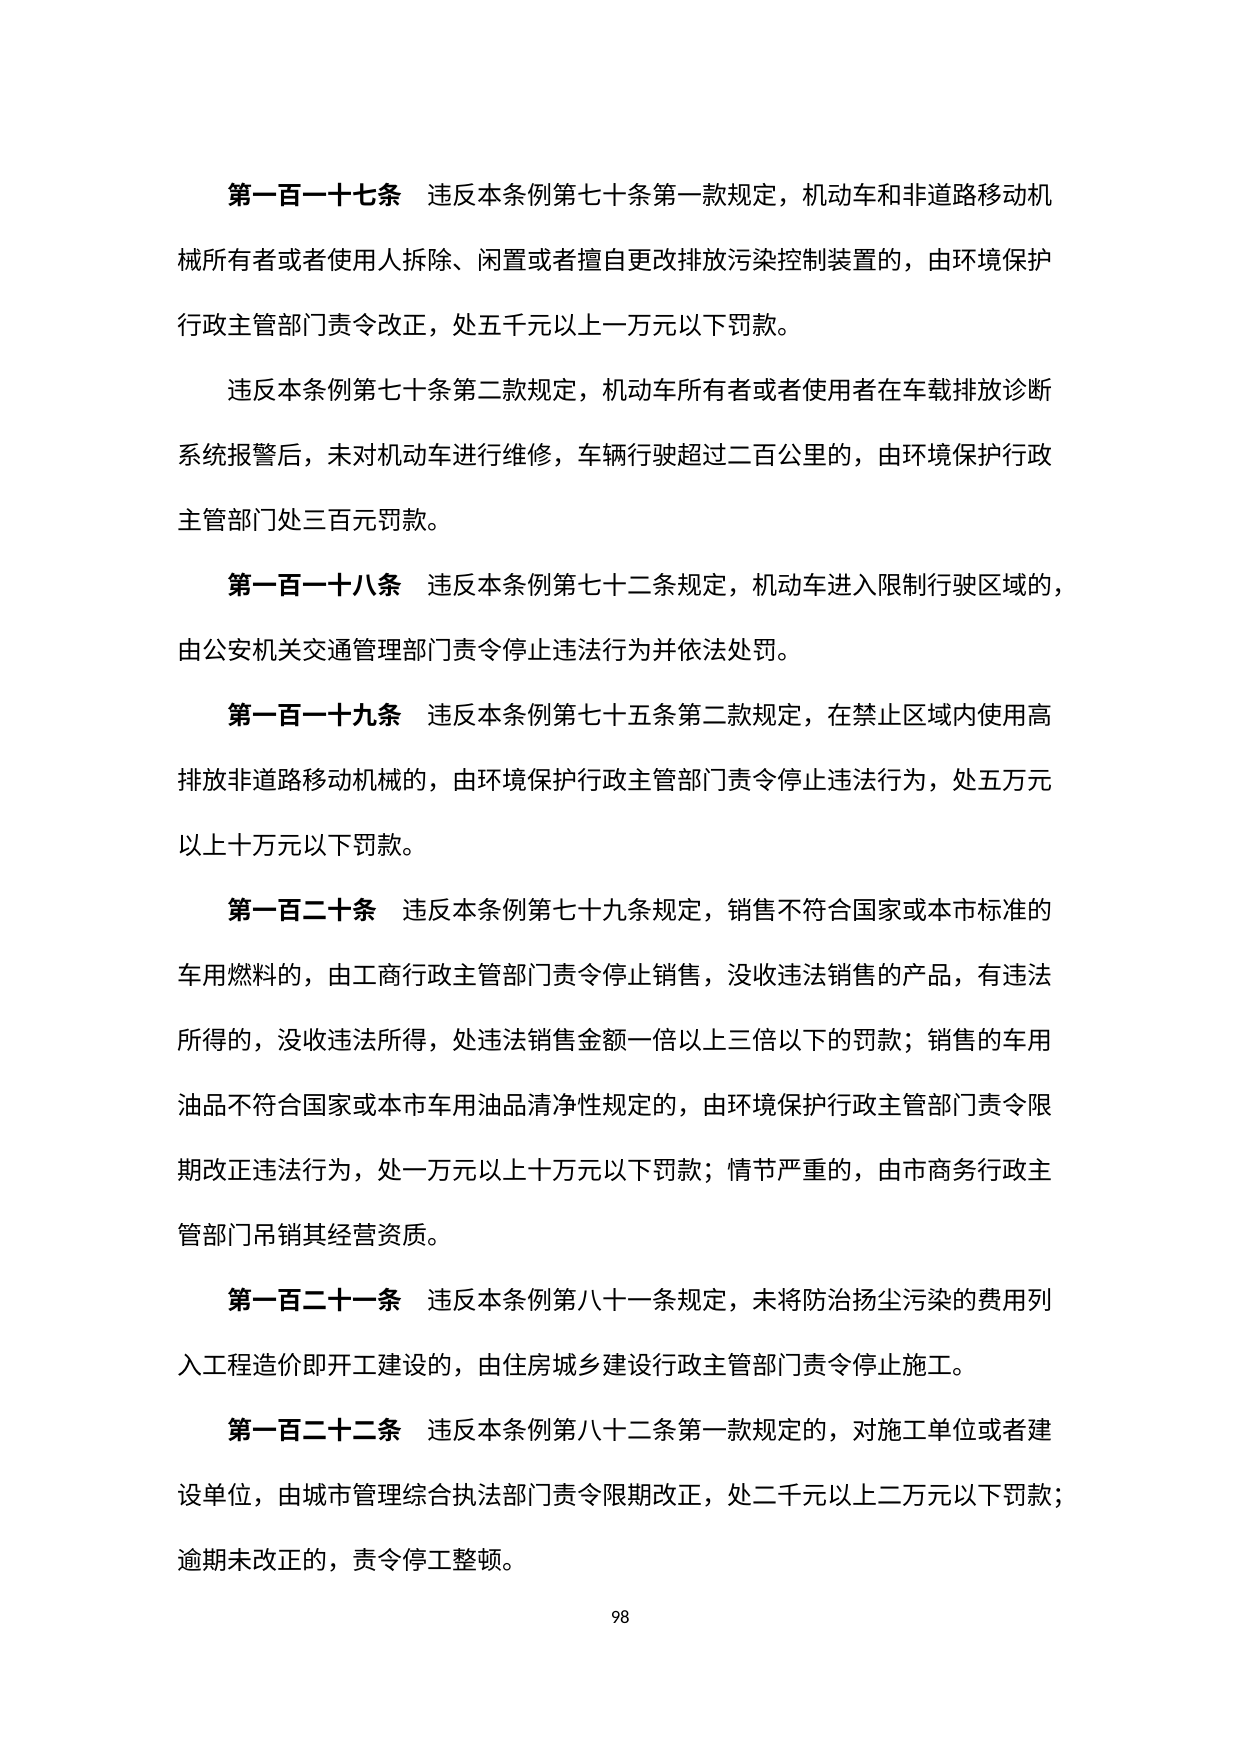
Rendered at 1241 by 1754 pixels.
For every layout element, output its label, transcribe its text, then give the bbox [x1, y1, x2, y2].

text 第一百二十一条 违反本条例第八十一条规定，未将防治扬尘污染的费用列入工程造价即开工建设的，由住房城乡建设行政主管部门责令停止施工。 [177, 1266, 1063, 1396]
text 第一百一十八条 违反本条例第七十二条规定，机动车进入限制行驶区域的，由公安机关交通管理部门责令停止违法行为并依法处罚。 [177, 551, 1063, 681]
text 违反本条例第七十条第二款规定，机动车所有者或者使用者在车载排放诊断系统报警后，未对机动车进行维修，车辆行驶超过二百公里的，由环境保护行政主管部门处三百元罚款。 [177, 356, 1063, 551]
text 第一百二十二条 违反本条例第八十二条第一款规定的，对施工单位或者建设单位，由城市管理综合执法部门责令限期改正，处二千元以上二万元以下罚款；逾期未改正的，责令停工整顿。 [177, 1396, 1063, 1591]
text 第一百一十九条 违反本条例第七十五条第二款规定，在禁止区域内使用高排放非道路移动机械的，由环境保护行政主管部门责令停止违法行为，处五万元以上十万元以下罚款。 [177, 681, 1063, 876]
text 第一百二十条 违反本条例第七十九条规定，销售不符合国家或本市标准的车用燃料的，由工商行政主管部门责令停止销售，没收违法销售的产品，有违法所得的，没收违法所得，处违法销售金额一倍以上三倍以下的罚款；销售的车用油品不符合国家或本市车用油品清净性规定的，由环境保护行政主管部门责令限期改正违法行为，处一万元以上十万元以下罚款；情节严重的，由市商务行政主管部门吊销其经营资质。 [177, 876, 1063, 1266]
text 第一百一十七条 违反本条例第七十条第一款规定，机动车和非道路移动机械所有者或者使用人拆除、闲置或者擅自更改排放污染控制装置的，由环境保护行政主管部门责令改正，处五千元以上一万元以下罚款。 [177, 161, 1063, 356]
